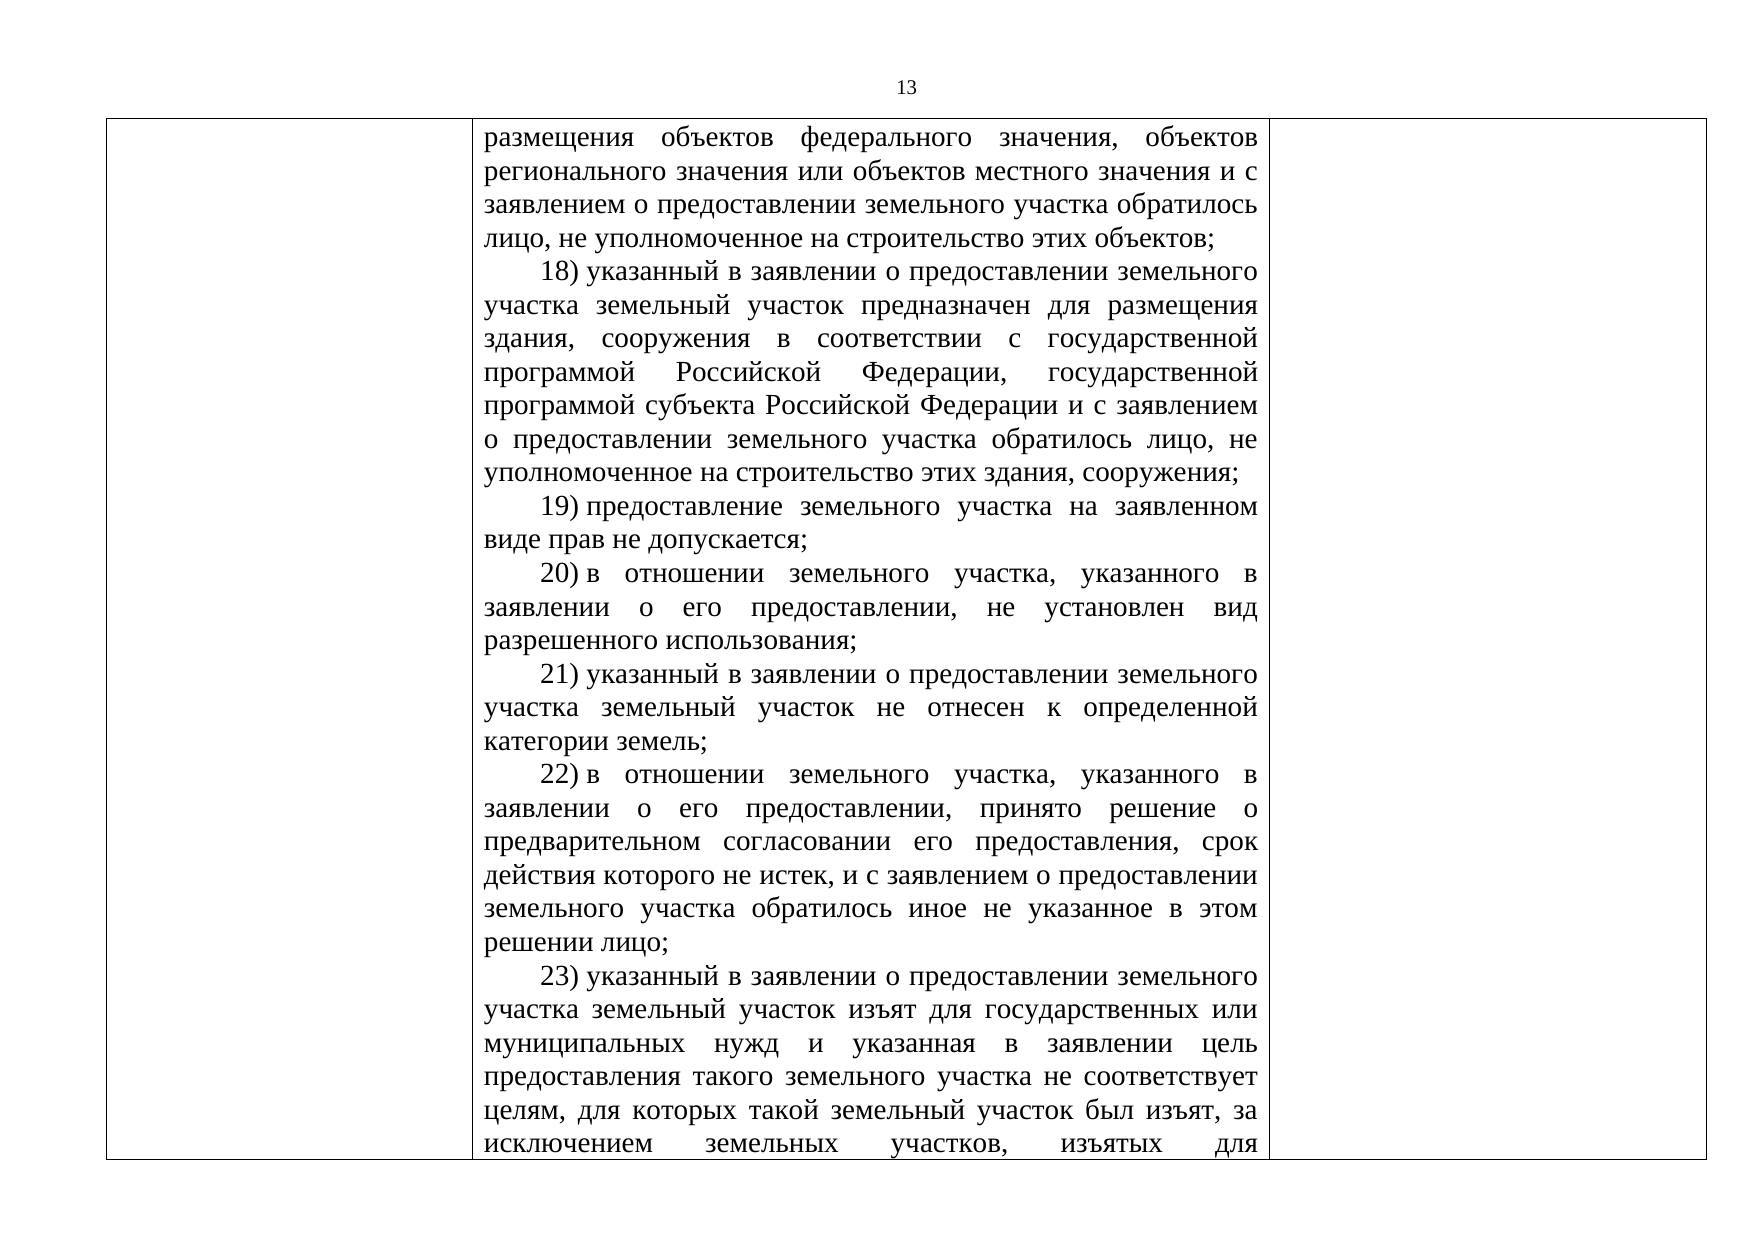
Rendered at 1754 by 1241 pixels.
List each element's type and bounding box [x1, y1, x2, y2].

table_cell [1270, 119, 1706, 1159]
table_cell [473, 119, 1269, 1159]
table_cell [107, 119, 472, 1159]
